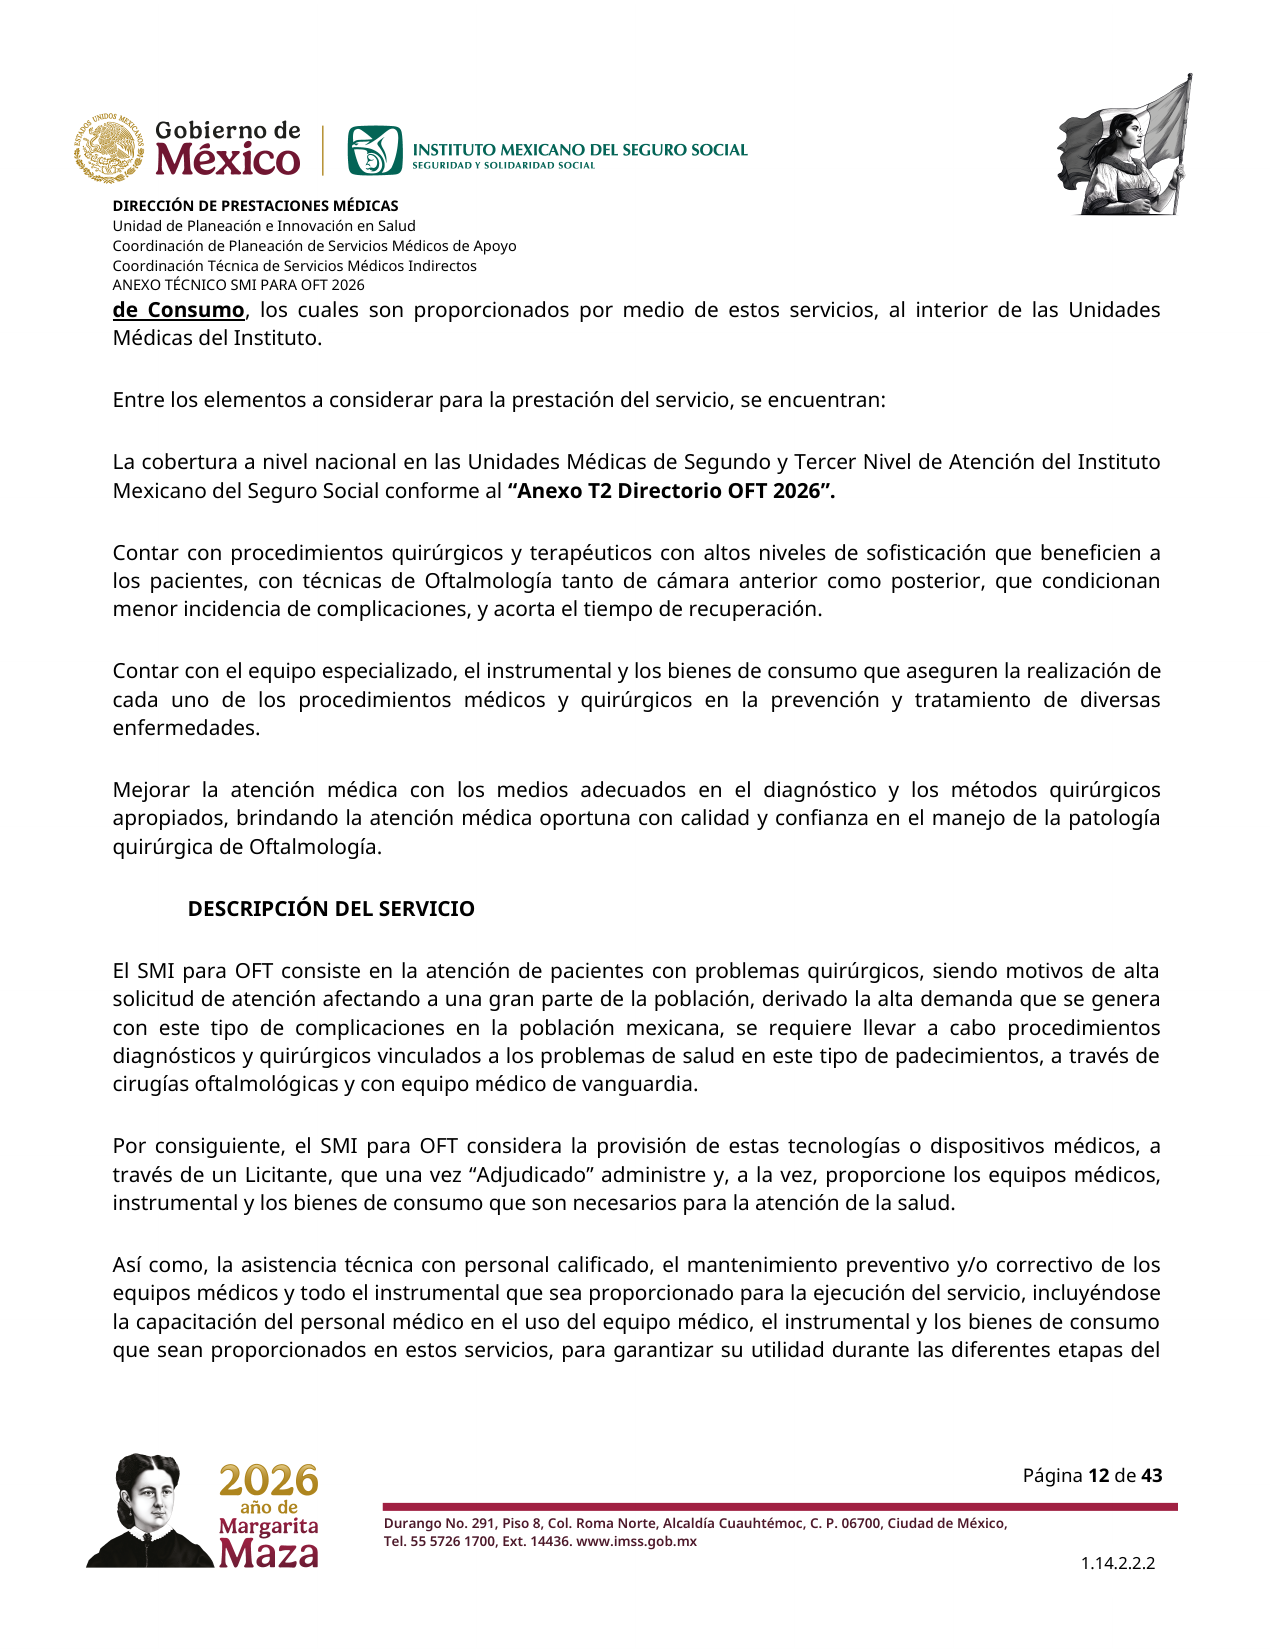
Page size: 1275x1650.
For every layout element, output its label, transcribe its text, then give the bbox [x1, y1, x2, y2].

text Contar con el equipo especializado, el instrumental y los bienes de consumo que aseguren la realización de cada uno de los procedimientos médicos y quirúrgicos en la prevención y tratamiento de diversas enfermedades. [112, 656, 1162, 742]
text Contar con procedimientos quirúrgicos y terapéuticos con altos niveles de sofisticación que beneficien a los pacientes, con técnicas de Oftalmología tanto de cámara anterior como posterior, que condicionan menor incidencia de complicaciones, y acorta el tiempo de recuperación. [112, 538, 1162, 623]
text Entre los elementos a considerar para la prestación del servicio, se encuentran: [112, 385, 1162, 414]
picture [0, 4, 1271, 1649]
text Por consiguiente, el SMI para OFT considera la provisión de estas tecnologías o dispositivos médicos, a través de un Licitante, que una vez “Adjudicado” administre y, a la vez, proporcione los equipos médicos, instrumental y los bienes de consumo que son necesarios para la atención de la salud. [112, 1131, 1162, 1217]
text Mejorar la atención médica con los medios adecuados en el diagnóstico y los métodos quirúrgicos apropiados, brindando la atención médica oportuna con calidad y confianza en el manejo de la patología quirúrgica de Oftalmología. [112, 775, 1162, 860]
text El SMI para OFT consiste en la atención de pacientes con problemas quirúrgicos, siendo motivos de alta solicitud de atención afectando a una gran parte de la población, derivado la alta demanda que se genera con este tipo de complicaciones en la población mexicana, se requiere llevar a cabo procedimientos diagnósticos y quirúrgicos vinculados a los problemas de salud en este tipo de padecimientos, a través de cirugías oftalmológicas y con equipo médico de vanguardia. [112, 956, 1162, 1098]
subtitle DESCRIPCIÓN DEL SERVICIO [112, 894, 1162, 922]
text La cobertura a nivel nacional en las Unidades Médicas de Segundo y Tercer Nivel de Atención del Instituto Mexicano del Seguro Social conforme al “Anexo T2 Directorio OFT 2026”. [112, 447, 1162, 504]
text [112, 295, 1162, 352]
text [112, 1250, 1162, 1364]
